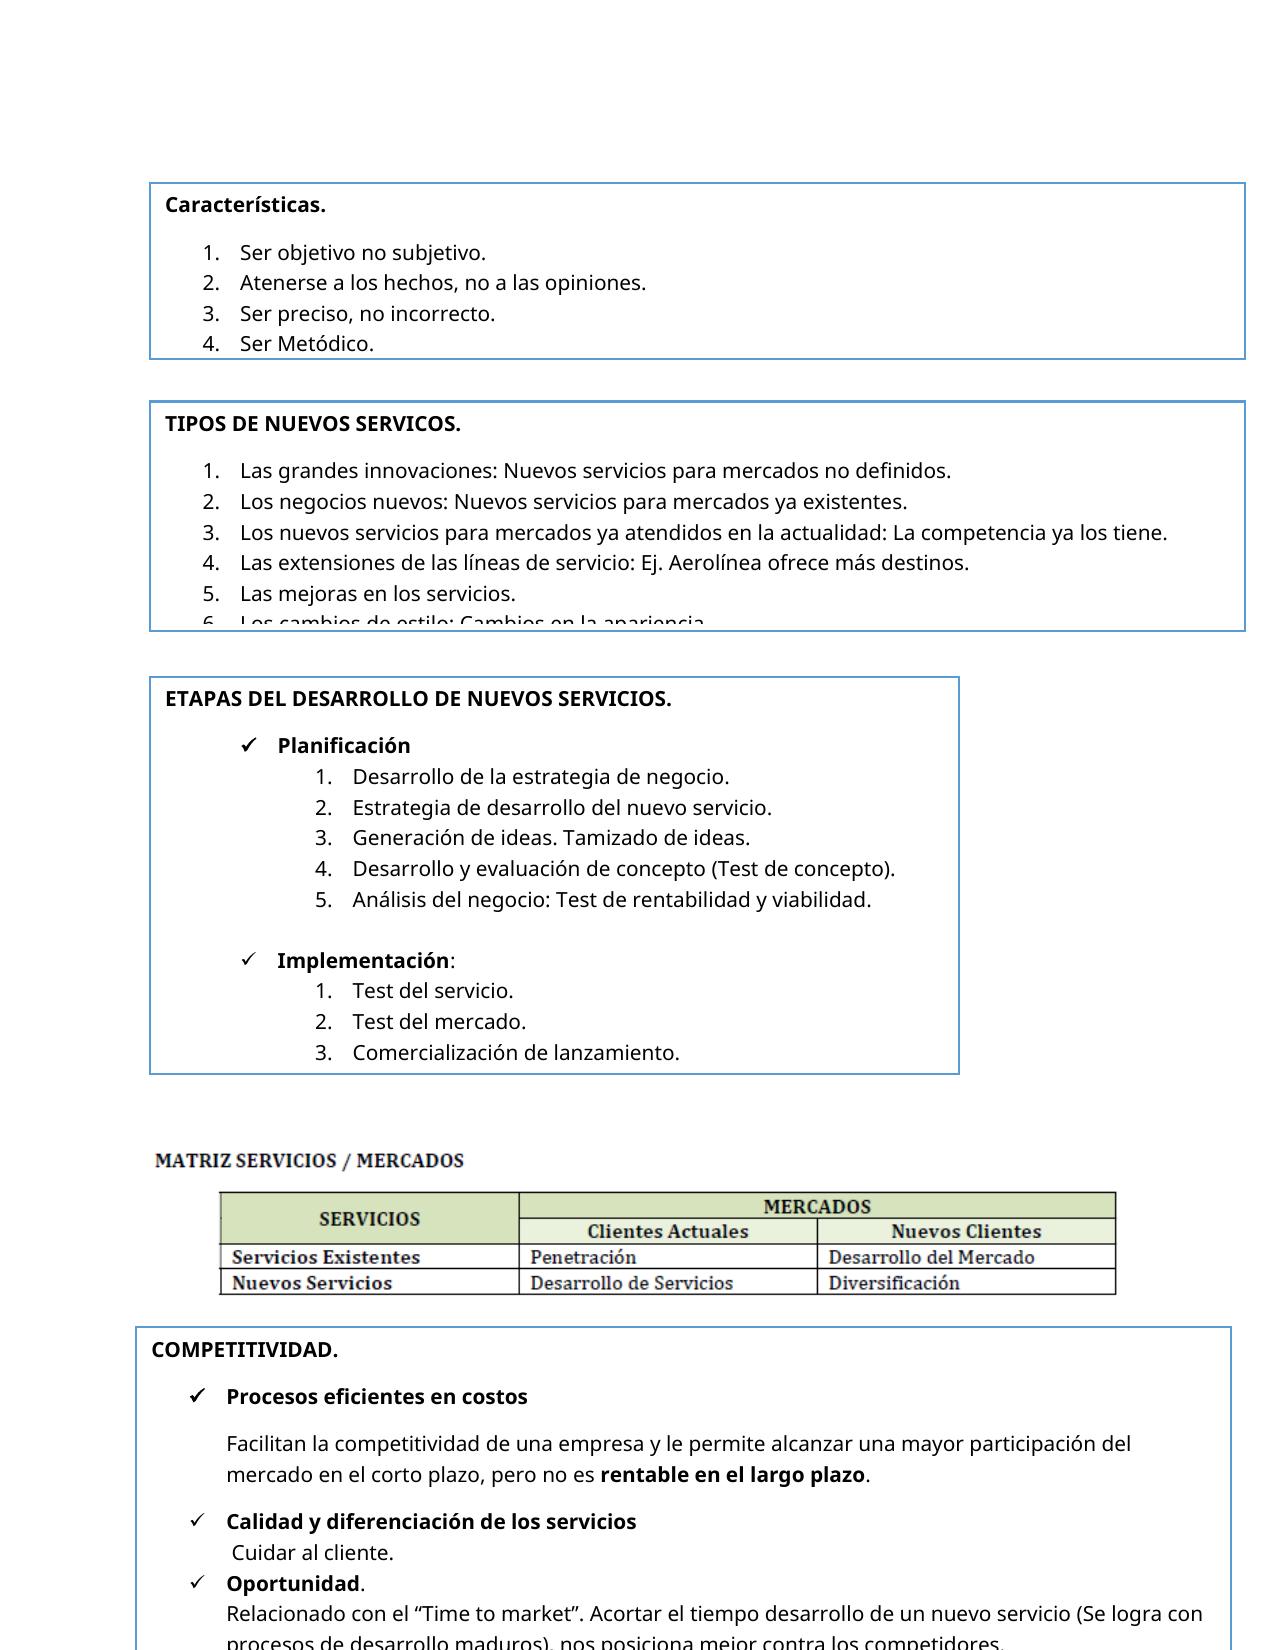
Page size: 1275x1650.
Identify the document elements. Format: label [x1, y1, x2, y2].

picture [150, 1143, 1125, 1306]
